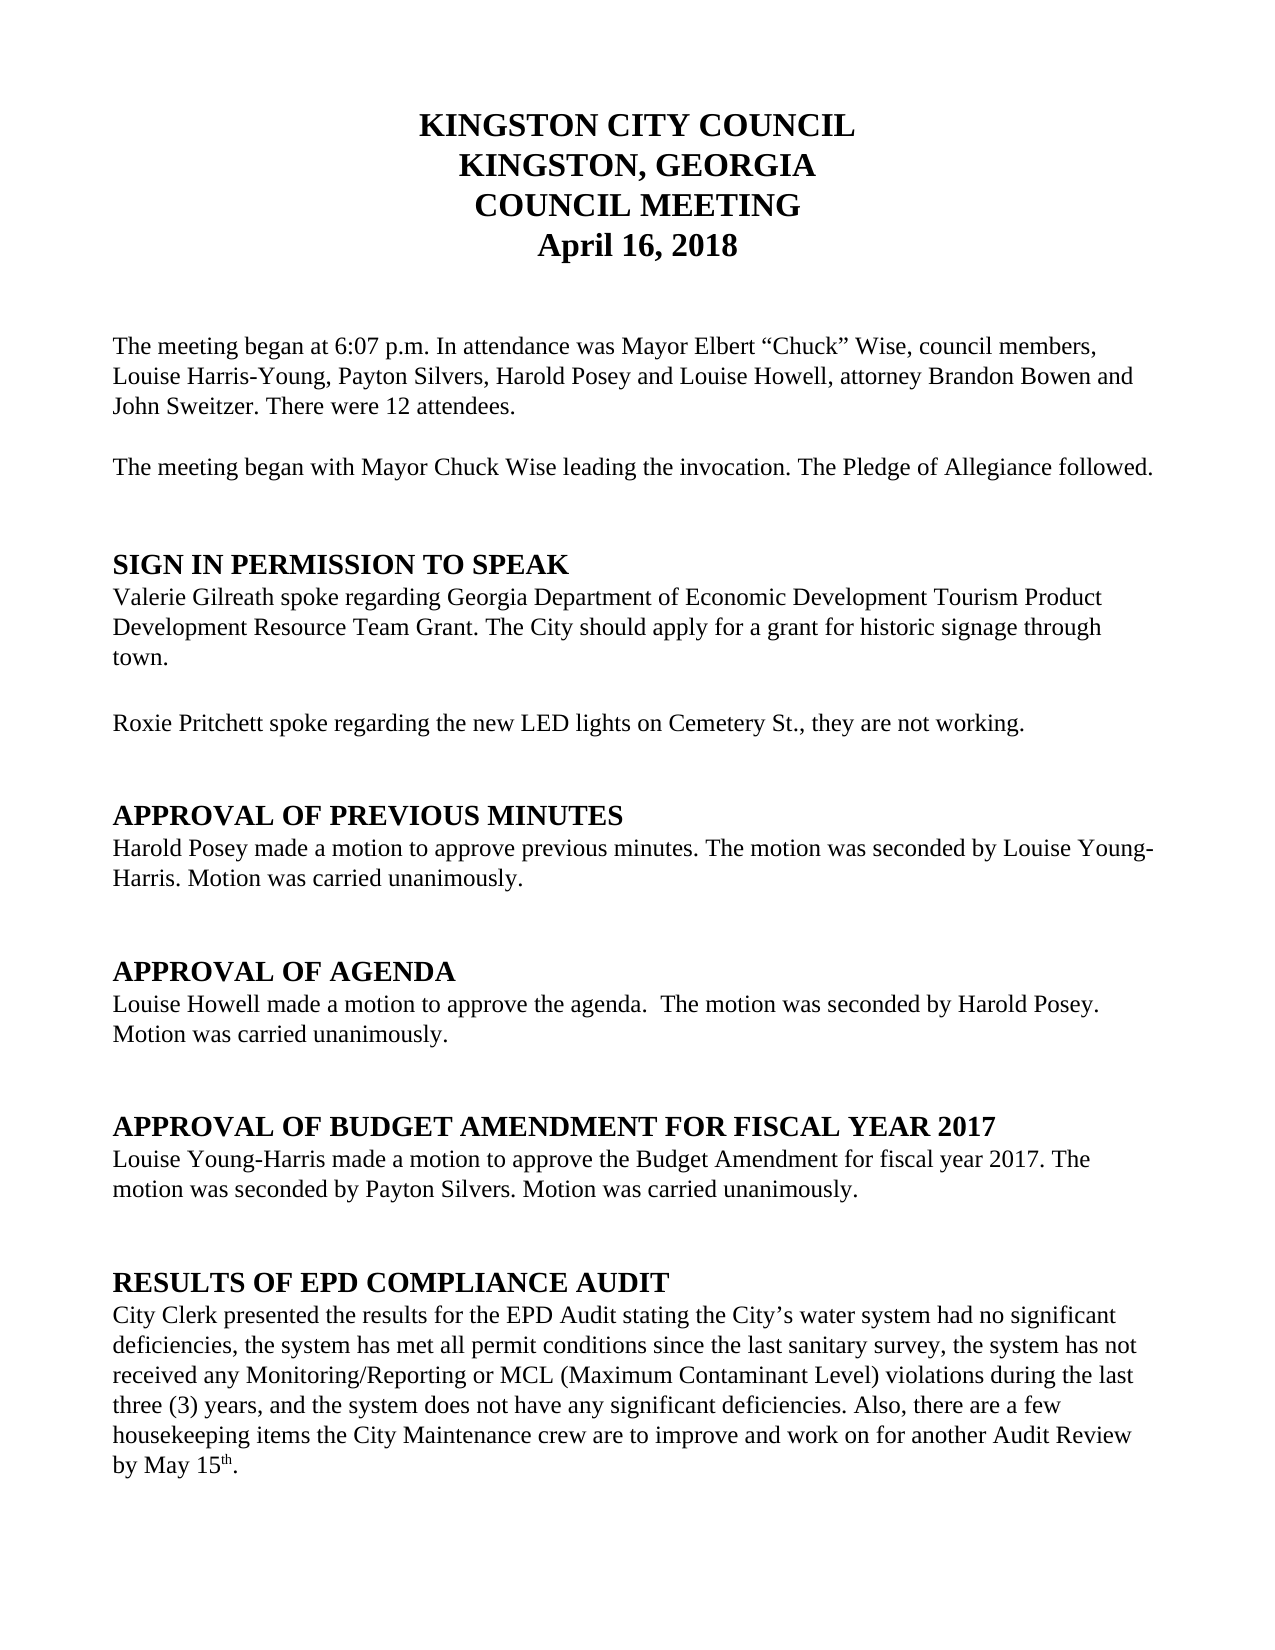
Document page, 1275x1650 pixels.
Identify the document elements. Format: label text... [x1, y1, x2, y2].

text The meeting began at 6:07 p.m. In attendance was Mayor Elbert “Chuck” Wise, council members, Louise Harris-Young, Payton Silvers, Harold Posey and Louise Howell, attorney Brandon Bowen and John Sweitzer. There were 12 attendees. [112, 331, 1162, 420]
text KINGSTON CITY COUNCIL [112, 105, 1162, 143]
text KINGSTON, GEORGIA [112, 145, 1162, 183]
text APPROVAL OF BUDGET AMENDMENT FOR FISCAL YEAR 2017 [112, 1109, 1162, 1143]
text Valerie Gilreath spoke regarding Georgia Department of Economic Development Tourism Product Development Resource Team Grant. The City should apply for a grant for historic signage through town. [112, 582, 1162, 671]
text City Clerk presented the results for the EPD Audit stating the City’s water system had no significant deficiencies, the system has met all permit conditions since the last sanitary survey, the system has not received any Monitoring/Reporting or MCL (Maximum Contaminant Level) violations during the last three (3) years, and the system does not have any significant deficiencies. Also, there are a few housekeeping items the City Maintenance crew are to improve and work on for another Audit Review by May 15th. [112, 1300, 1162, 1479]
text Roxie Pritchett spoke regarding the new LED lights on Cemetery St., they are not working. [112, 708, 1162, 736]
text SIGN IN PERMISSION TO SPEAK [112, 547, 1162, 581]
text APPROVAL OF AGENDA [112, 954, 1162, 987]
text APPROVAL OF PREVIOUS MINUTES [112, 798, 1162, 832]
text Louise Howell made a motion to approve the agenda. The motion was seconded by Harold Posey. Motion was carried unanimously. [112, 989, 1162, 1048]
text April 16, 2018 [112, 226, 1162, 264]
text The meeting began with Mayor Chuck Wise leading the invocation. The Pledge of Allegiance followed. [112, 452, 1162, 480]
text COUNCIL MEETING [112, 185, 1162, 224]
text Louise Young-Harris made a motion to approve the Budget Amendment for fiscal year 2017. The motion was seconded by Payton Silvers. Motion was carried unanimously. [112, 1144, 1162, 1203]
text Harold Posey made a motion to approve previous minutes. The motion was seconded by Louise Young-Harris. Motion was carried unanimously. [112, 833, 1162, 892]
text RESULTS OF EPD COMPLIANCE AUDIT [112, 1265, 1162, 1298]
